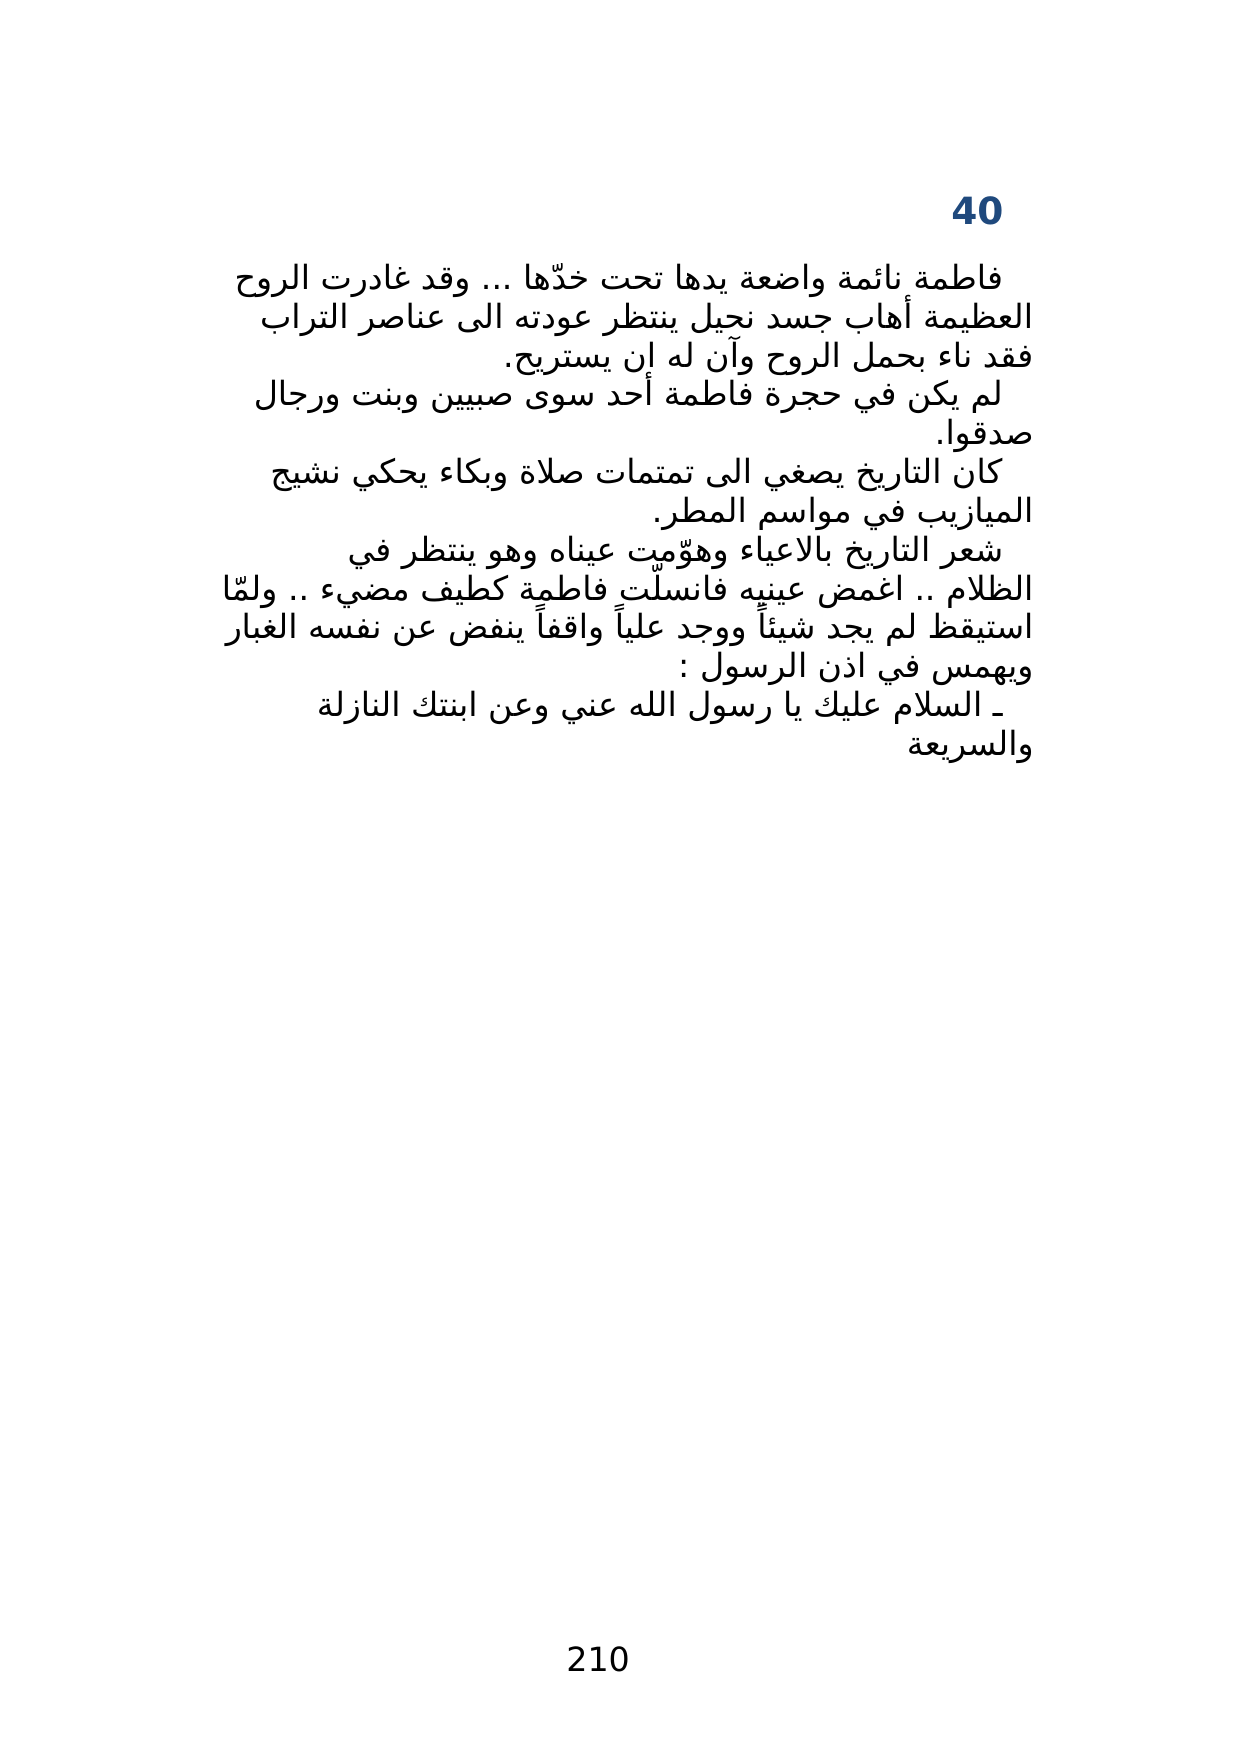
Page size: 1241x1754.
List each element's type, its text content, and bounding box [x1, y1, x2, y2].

text كان التاريخ يصغي الى تمتمات صلاة وبكاء يحكي نشيج الميازيب في مواسم المطر. [222, 453, 1033, 530]
text شعر التاريخ بالاعياء وهوّمت عيناه وهو ينتظر في الظلام .. اغمض عينيه فانسلّت فاطمة كطيف مضيء .. ولمّا استيقظ لم يجد شيئاً ووجد علياً واقفاً ينفض عن نفسه الغبار ويهمس في اذن الرسول : [222, 530, 1033, 686]
text لم يكن في حجرة فاطمة أحد سوى صبيين وبنت ورجال صدقوا. [222, 375, 1033, 453]
text ـ السلام عليك يا رسول الله عني وعن ابنتك النازلة والسريعة [222, 686, 1033, 763]
text فاطمة نائمة واضعة يدها تحت خدّها ... وقد غادرت الروح العظيمة أهاب جسد نحيل ينتظر عودته الى عناصر التراب فقد ناء بحمل الروح وآن له ان يستريح. [222, 258, 1033, 375]
subtitle 40 [222, 190, 1033, 233]
